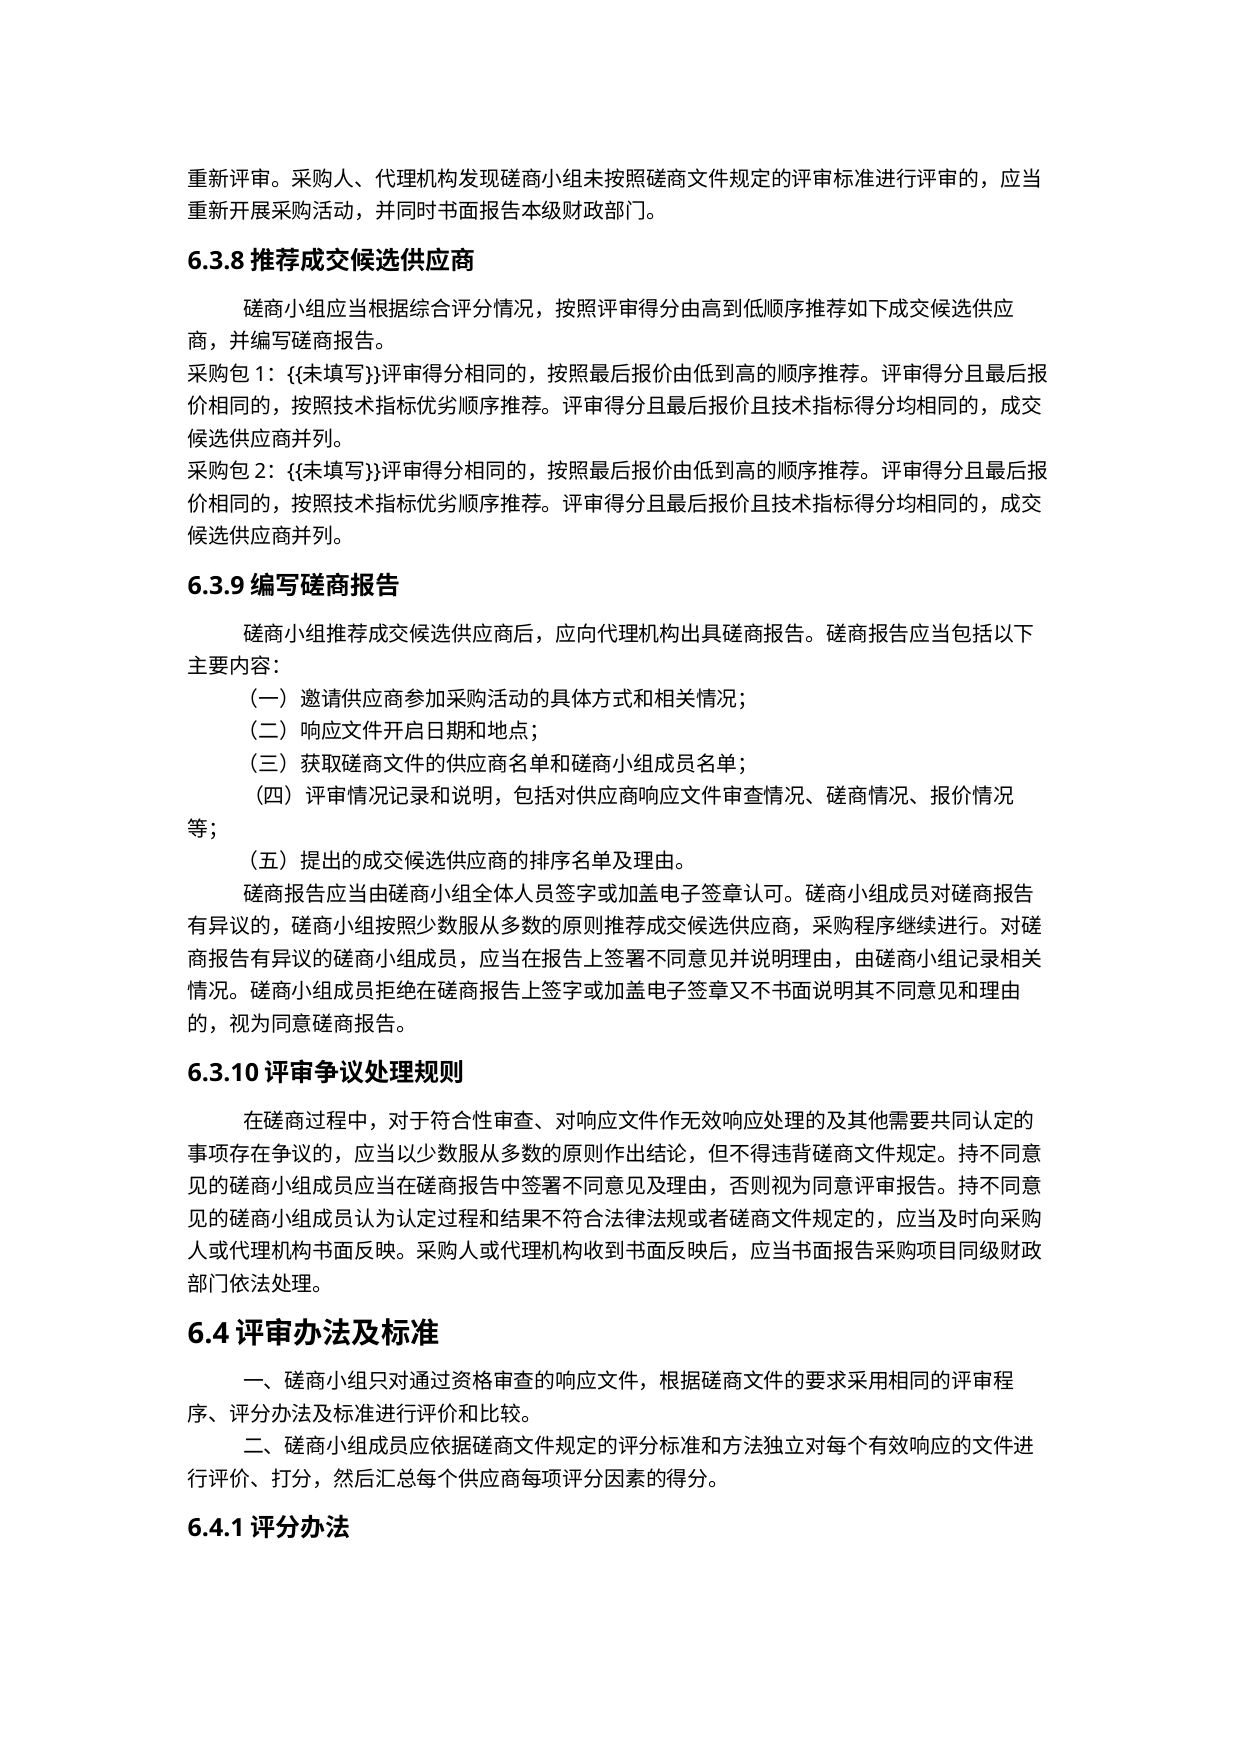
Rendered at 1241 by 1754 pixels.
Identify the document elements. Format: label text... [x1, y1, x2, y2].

text 二、磋商小组成员应依据磋商文件规定的评分标准和方法独立对每个有效响应的文件进行评价、打分，然后汇总每个供应商每项评分因素的得分。 [187, 1429, 1053, 1494]
text 6.3.8推荐成交候选供应商 [187, 227, 1053, 292]
text 磋商报告应当由磋商小组全体人员签字或加盖电子签章认可。磋商小组成员对磋商报告有异议的，磋商小组按照少数服从多数的原则推荐成交候选供应商，采购程序继续进行。对磋商报告有异议的磋商小组成员，应当在报告上签署不同意见并说明理由，由磋商小组记录相关情况。磋商小组成员拒绝在磋商报告上签字或加盖电子签章又不书面说明其不同意见和理由的，视为同意磋商报告。 [187, 877, 1053, 1039]
text 6.3.9编写磋商报告 [187, 552, 1053, 617]
text 6.4.1评分办法 [187, 1494, 1053, 1559]
text （四）评审情况记录和说明，包括对供应商响应文件审查情况、磋商情况、报价情况等； [187, 779, 1053, 844]
text （一）邀请供应商参加采购活动的具体方式和相关情况； [187, 682, 1053, 714]
text （五）提出的成交候选供应商的排序名单及理由。 [187, 844, 1053, 877]
text （三）获取磋商文件的供应商名单和磋商小组成员名单； [187, 747, 1053, 779]
text 一、磋商小组只对通过资格审查的响应文件，根据磋商文件的要求采用相同的评审程序、评分办法及标准进行评价和比较。 [187, 1364, 1053, 1429]
text （二）响应文件开启日期和地点； [187, 714, 1053, 747]
text 磋商小组推荐成交候选供应商后，应向代理机构出具磋商报告。磋商报告应当包括以下主要内容： [187, 617, 1053, 682]
text 磋商小组应当根据综合评分情况，按照评审得分由高到低顺序推荐如下成交候选供应商，并编写磋商报告。 [187, 292, 1053, 357]
text 在磋商过程中，对于符合性审查、对响应文件作无效响应处理的及其他需要共同认定的事项存在争议的，应当以少数服从多数的原则作出结论，但不得违背磋商文件规定。持不同意见的磋商小组成员应当在磋商报告中签署不同意见及理由，否则视为同意评审报告。持不同意见的磋商小组成员认为认定过程和结果不符合法律法规或者磋商文件规定的，应当及时向采购人或代理机构书面反映。采购人或代理机构收到书面反映后，应当书面报告采购项目同级财政部门依法处理。 [187, 1104, 1053, 1299]
text 6.3.10评审争议处理规则 [187, 1039, 1053, 1104]
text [187, 162, 1053, 227]
text 采购包1：{{未填写}}评审得分相同的，按照最后报价由低到高的顺序推荐。评审得分且最后报价相同的，按照技术指标优劣顺序推荐。评审得分且最后报价且技术指标得分均相同的，成交候选供应商并列。 [187, 357, 1053, 454]
text 6.4评审办法及标准 [187, 1299, 1053, 1364]
text 采购包2：{{未填写}}评审得分相同的，按照最后报价由低到高的顺序推荐。评审得分且最后报价相同的，按照技术指标优劣顺序推荐。评审得分且最后报价且技术指标得分均相同的，成交候选供应商并列。 [187, 454, 1053, 552]
